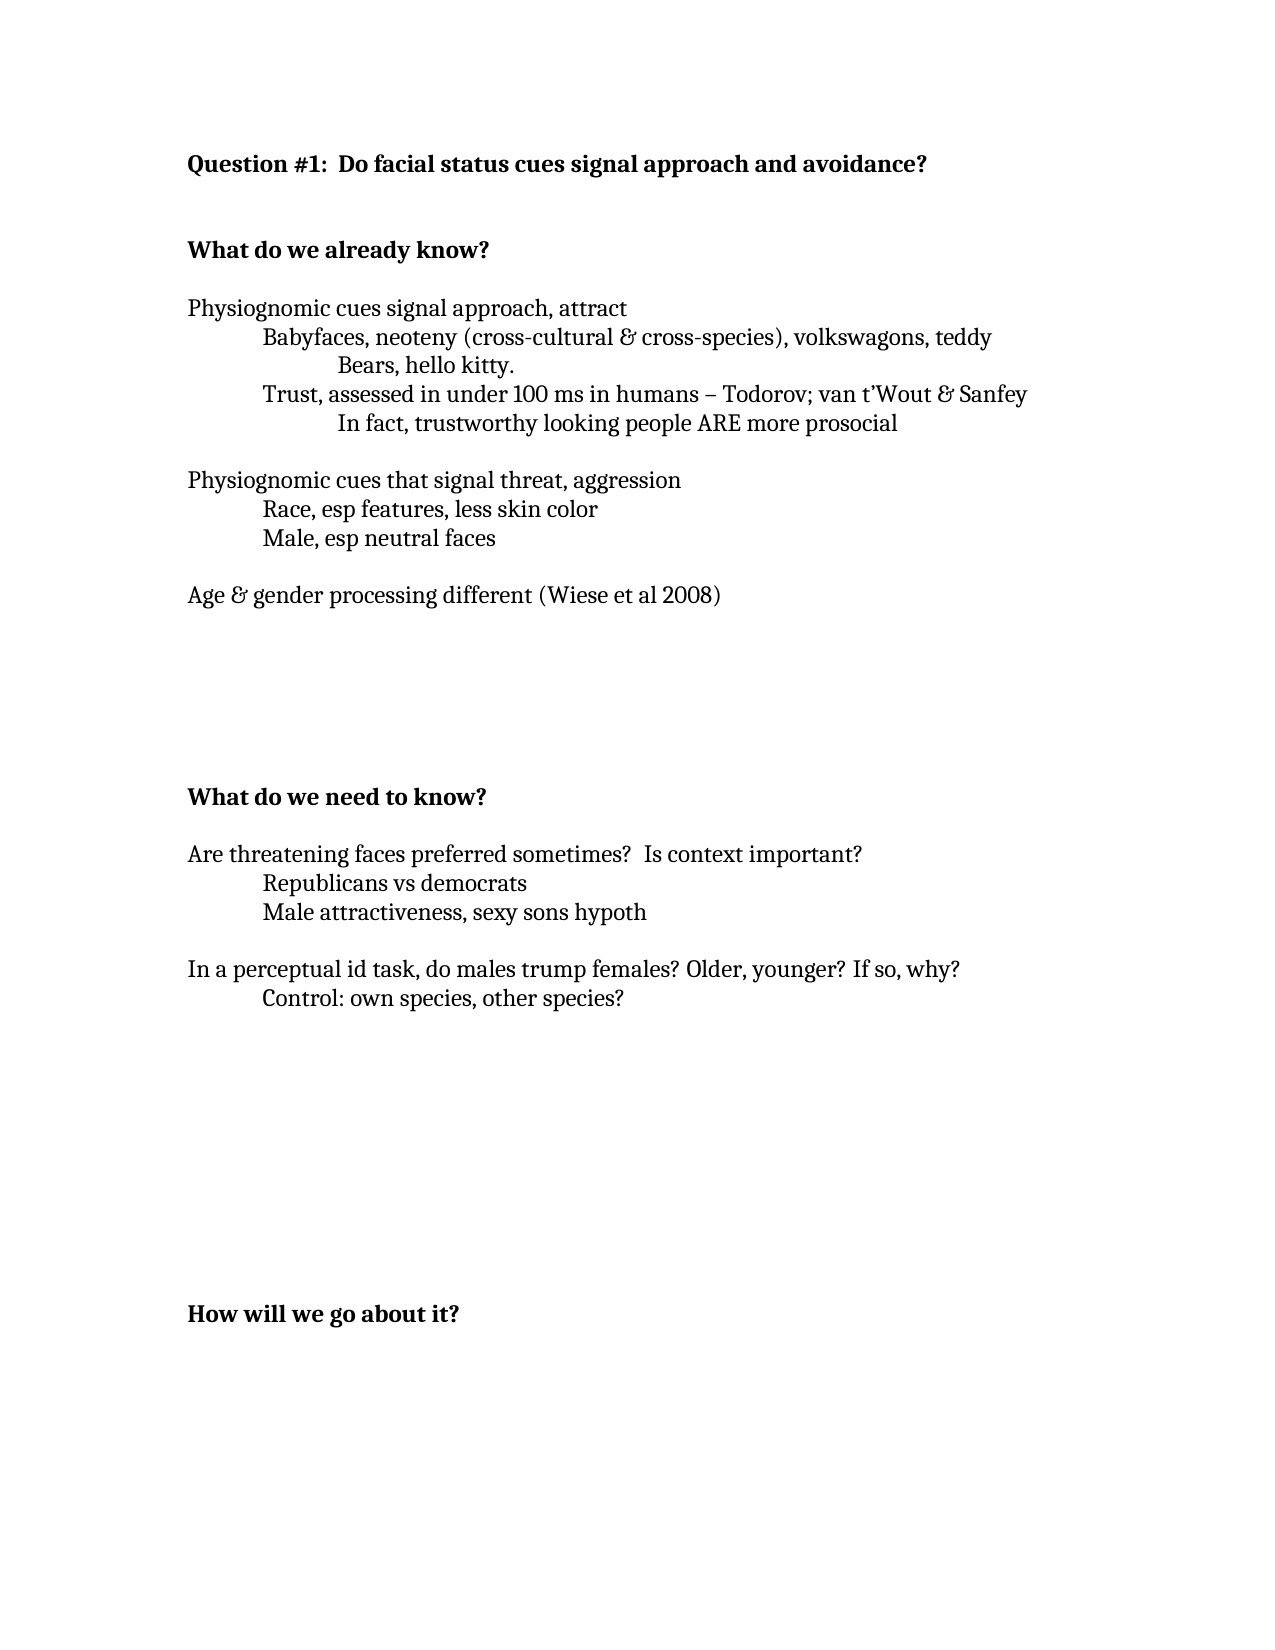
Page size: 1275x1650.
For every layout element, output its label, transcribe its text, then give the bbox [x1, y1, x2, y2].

text In fact, trustworthy looking people ARE more prosocial [187, 409, 1087, 437]
text Trust, assessed in under 100 ms in humans – Todorov; van t’Wout & Sanfey [187, 380, 1087, 409]
text Question #1: Do facial status cues signal approach and avoidance? [187, 150, 1087, 179]
text Are threatening faces preferred sometimes? Is context important? [187, 840, 1087, 869]
text Bears, hello kitty. [262, 351, 1087, 380]
text Babyfaces, neoteny (cross-cultural & cross-species), volkswagons, teddy [187, 322, 1087, 351]
text What do we need to know? [187, 782, 1087, 811]
text Republicans vs democrats [187, 869, 1087, 897]
text Physiognomic cues signal approach, attract [187, 294, 1087, 322]
text Physiognomic cues that signal threat, aggression [187, 466, 1087, 495]
text Race, esp features, less skin color [187, 495, 1087, 524]
text What do we already know? [187, 236, 1087, 265]
text Male attractiveness, sexy sons hypoth [187, 897, 1087, 926]
text Control: own species, other species? [187, 984, 1087, 1012]
text Age & gender processing different (Wiese et al 2008) [187, 581, 1087, 610]
text How will we go about it? [187, 1300, 1087, 1329]
text Male, esp neutral faces [187, 524, 1087, 552]
text In a perceptual id task, do males trump females? Older, younger? If so, why? [187, 955, 1087, 984]
